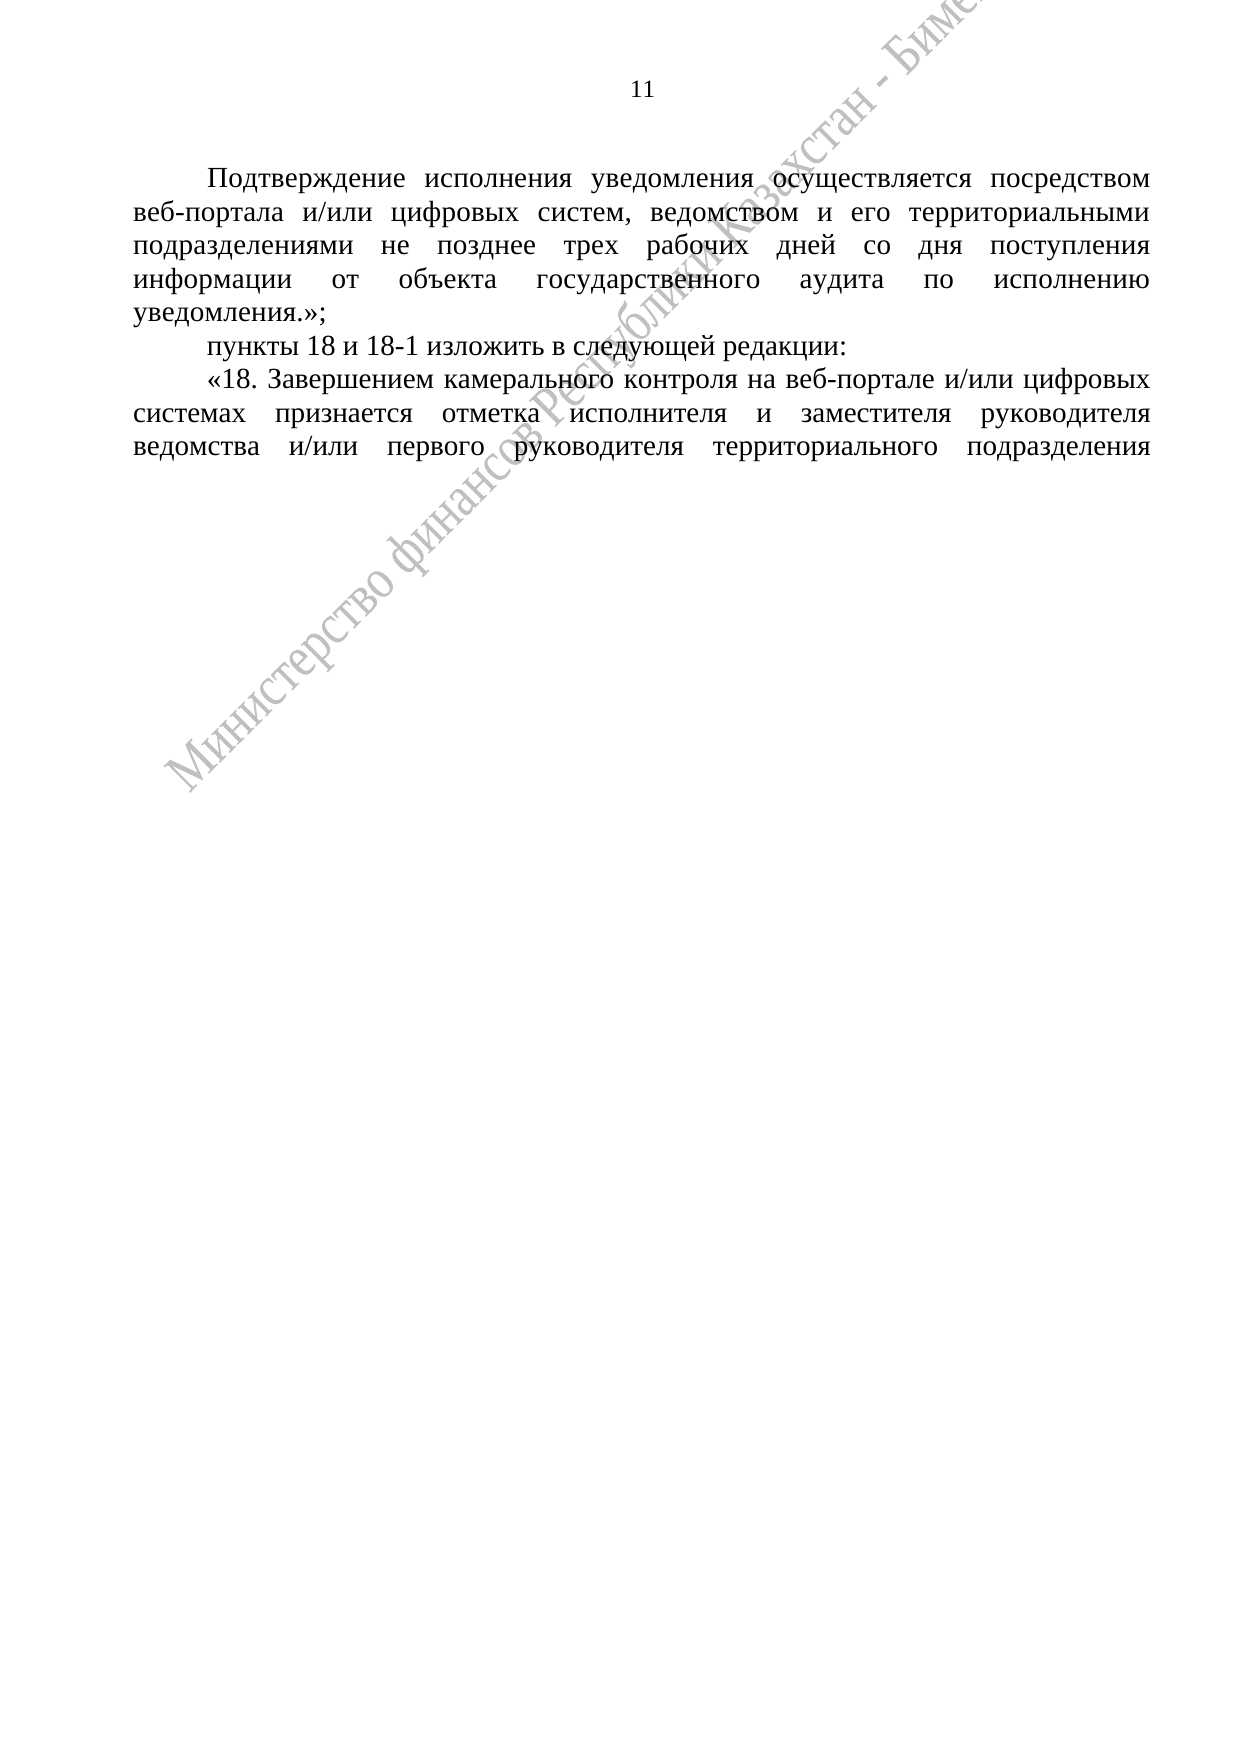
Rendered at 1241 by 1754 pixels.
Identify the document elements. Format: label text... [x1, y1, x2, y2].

text «18. Завершением камерального контроля на веб-портале и/или цифровых системах признается отметка исполнителя и заместителя руководителя ведомства и/или первого руководителя территориального подразделения ведомства или лица, исполняющего его обязанности об отсутствии нарушений по результатам проведенного камерального контроля. [133, 361, 1152, 462]
text Подтверждение исполнения уведомления осуществляется посредством веб-портала и/или цифровых систем, ведомством и его территориальными подразделениями не позднее трех рабочих дней со дня поступления информации от объекта государственного аудита по исполнению уведомления.»; [133, 160, 1152, 328]
text пункты 18 и 18-1 изложить в следующей редакции: [133, 328, 1152, 361]
